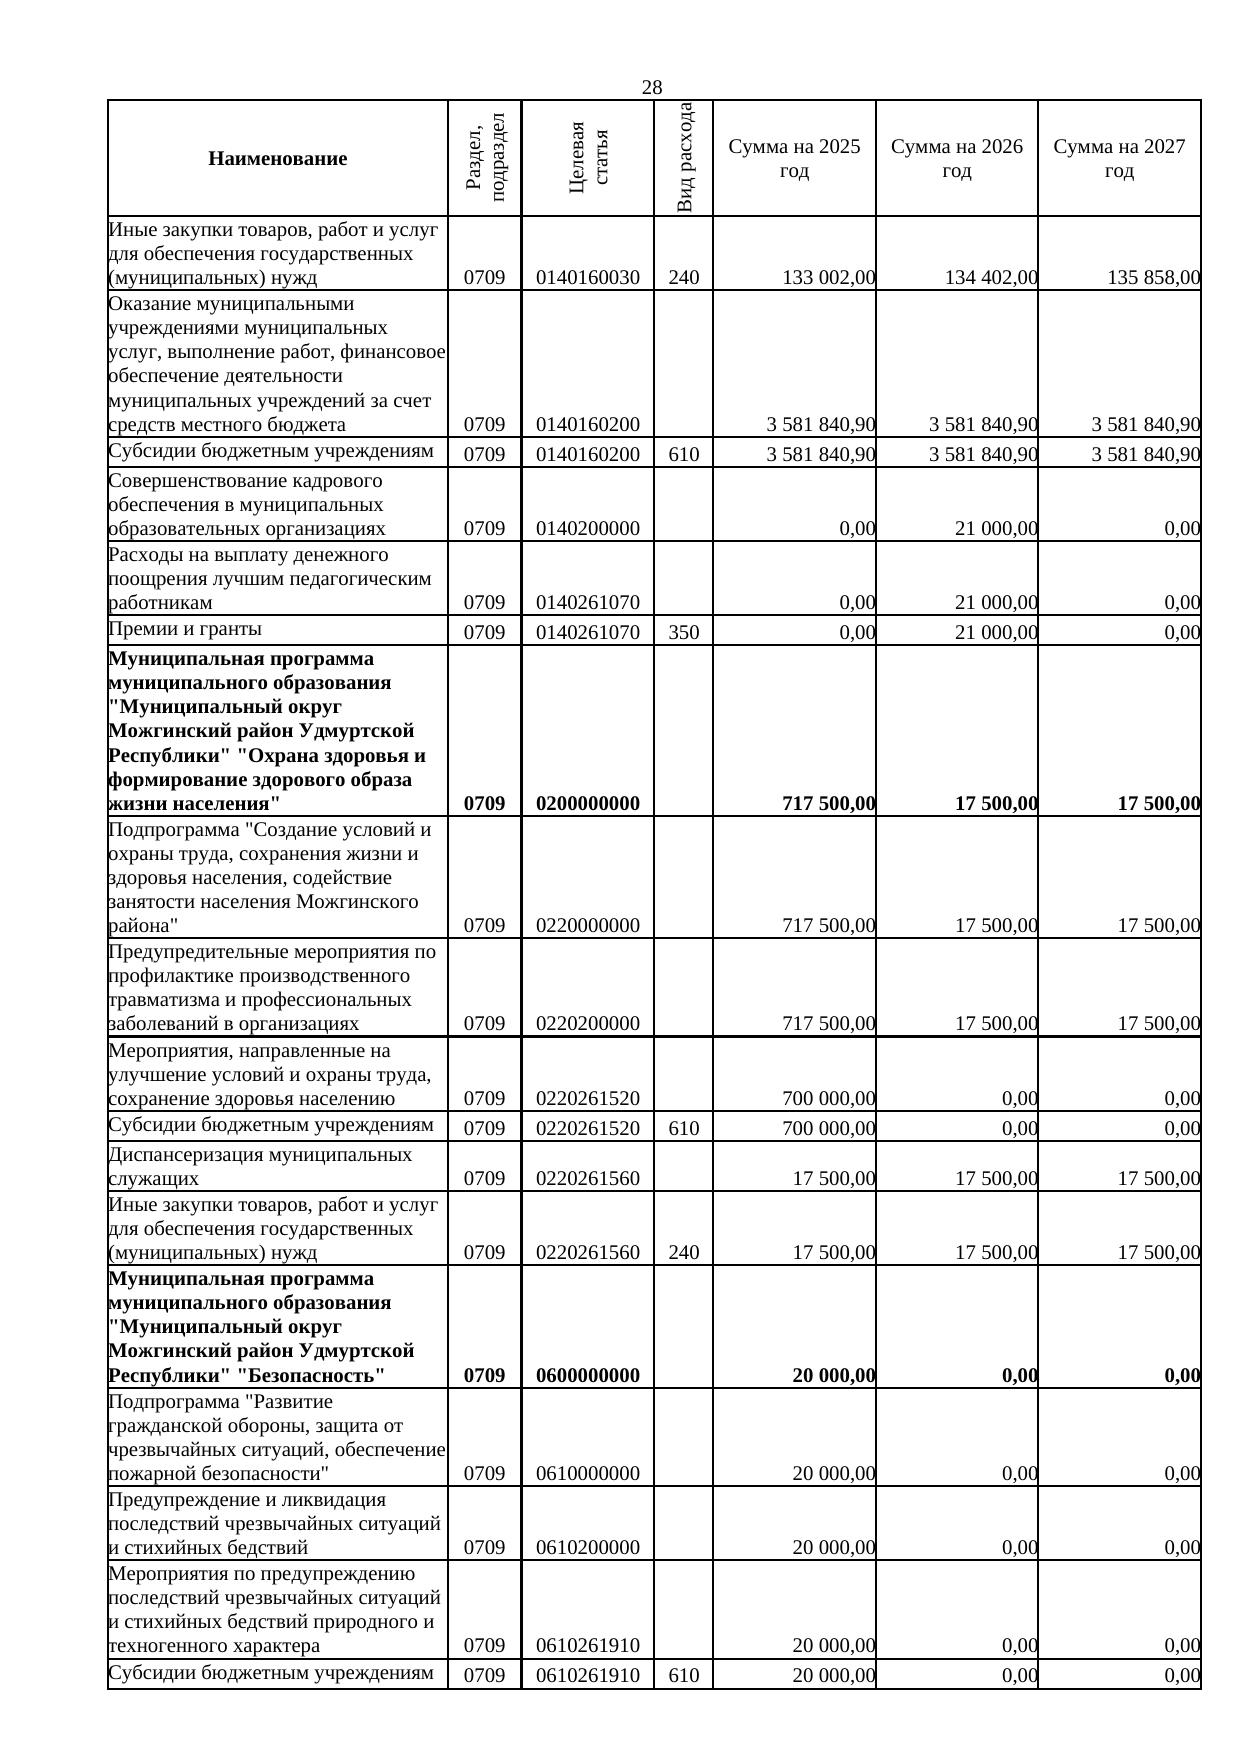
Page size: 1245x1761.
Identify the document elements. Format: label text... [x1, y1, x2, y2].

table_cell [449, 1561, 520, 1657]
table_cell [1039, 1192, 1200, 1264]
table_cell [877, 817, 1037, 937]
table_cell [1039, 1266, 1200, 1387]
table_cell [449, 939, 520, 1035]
table_header Наименование [109, 101, 447, 215]
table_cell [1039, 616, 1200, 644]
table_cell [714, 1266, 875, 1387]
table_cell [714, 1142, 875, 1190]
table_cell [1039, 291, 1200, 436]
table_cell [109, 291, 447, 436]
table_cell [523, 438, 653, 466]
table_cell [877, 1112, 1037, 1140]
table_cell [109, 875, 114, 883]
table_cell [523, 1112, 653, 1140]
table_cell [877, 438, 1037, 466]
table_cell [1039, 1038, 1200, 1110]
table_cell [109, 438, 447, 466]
table_header Раздел, подраздел [449, 101, 520, 215]
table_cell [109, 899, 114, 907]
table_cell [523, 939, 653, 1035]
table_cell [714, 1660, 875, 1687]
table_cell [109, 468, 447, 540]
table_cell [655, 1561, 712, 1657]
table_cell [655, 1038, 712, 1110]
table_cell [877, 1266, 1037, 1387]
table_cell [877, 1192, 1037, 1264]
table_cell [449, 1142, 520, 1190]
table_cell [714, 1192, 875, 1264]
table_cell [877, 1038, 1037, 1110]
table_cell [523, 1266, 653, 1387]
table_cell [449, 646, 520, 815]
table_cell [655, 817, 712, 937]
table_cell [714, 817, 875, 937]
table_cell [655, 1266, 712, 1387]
table_header Сумма на 2026 год [877, 101, 1037, 215]
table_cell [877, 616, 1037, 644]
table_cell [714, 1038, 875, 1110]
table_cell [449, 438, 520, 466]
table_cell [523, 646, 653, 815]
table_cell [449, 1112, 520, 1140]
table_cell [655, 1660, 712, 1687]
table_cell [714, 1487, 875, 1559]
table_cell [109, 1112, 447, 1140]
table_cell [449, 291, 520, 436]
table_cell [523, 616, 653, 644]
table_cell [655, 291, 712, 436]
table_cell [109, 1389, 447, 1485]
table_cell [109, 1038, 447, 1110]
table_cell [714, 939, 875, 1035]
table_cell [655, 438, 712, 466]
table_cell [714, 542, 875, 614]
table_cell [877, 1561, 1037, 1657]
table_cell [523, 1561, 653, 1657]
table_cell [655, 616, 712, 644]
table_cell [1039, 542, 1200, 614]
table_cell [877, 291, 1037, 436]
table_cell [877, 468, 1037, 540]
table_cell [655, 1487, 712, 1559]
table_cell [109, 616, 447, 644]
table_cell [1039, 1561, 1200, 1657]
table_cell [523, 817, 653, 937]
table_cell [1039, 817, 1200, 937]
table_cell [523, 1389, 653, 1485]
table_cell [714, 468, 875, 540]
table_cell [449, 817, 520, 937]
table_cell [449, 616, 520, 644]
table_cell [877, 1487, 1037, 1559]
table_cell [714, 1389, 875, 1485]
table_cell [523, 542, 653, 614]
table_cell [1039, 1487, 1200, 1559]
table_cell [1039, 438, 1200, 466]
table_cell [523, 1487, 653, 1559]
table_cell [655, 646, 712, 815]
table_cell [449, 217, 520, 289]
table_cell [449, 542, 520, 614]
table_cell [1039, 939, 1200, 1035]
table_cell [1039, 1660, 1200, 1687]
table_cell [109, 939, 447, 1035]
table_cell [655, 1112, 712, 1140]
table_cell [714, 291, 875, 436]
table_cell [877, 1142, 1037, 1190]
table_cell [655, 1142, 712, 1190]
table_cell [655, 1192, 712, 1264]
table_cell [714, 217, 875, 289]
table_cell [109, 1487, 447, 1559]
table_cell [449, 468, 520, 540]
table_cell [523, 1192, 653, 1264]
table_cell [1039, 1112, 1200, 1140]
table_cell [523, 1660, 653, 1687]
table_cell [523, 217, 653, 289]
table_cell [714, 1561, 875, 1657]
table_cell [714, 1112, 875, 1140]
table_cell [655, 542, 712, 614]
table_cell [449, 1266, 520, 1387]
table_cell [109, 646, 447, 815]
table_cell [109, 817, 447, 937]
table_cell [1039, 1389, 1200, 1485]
table_header Целевая статья [523, 101, 653, 215]
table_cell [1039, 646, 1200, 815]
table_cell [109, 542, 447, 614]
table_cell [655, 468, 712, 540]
table_header Сумма на 2027 год [1039, 101, 1200, 215]
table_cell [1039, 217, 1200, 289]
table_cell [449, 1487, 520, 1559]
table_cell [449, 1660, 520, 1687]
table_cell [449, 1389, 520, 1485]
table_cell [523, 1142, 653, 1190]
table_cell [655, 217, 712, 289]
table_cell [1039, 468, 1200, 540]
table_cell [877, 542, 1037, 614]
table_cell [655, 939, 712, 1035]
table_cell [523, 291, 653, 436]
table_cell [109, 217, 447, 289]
table_header Сумма на 2025 год [714, 101, 875, 215]
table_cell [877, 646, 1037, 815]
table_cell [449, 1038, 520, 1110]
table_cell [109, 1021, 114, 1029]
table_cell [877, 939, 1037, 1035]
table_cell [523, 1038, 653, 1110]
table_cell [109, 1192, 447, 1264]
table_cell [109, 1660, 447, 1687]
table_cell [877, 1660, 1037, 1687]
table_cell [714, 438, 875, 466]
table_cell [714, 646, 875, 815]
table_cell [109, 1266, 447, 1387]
table_header Вид расхода [655, 101, 712, 215]
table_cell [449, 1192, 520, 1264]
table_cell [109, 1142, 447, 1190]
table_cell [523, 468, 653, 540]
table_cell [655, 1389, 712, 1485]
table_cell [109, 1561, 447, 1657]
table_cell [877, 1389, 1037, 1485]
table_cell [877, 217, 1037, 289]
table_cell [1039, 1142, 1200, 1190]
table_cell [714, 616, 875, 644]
